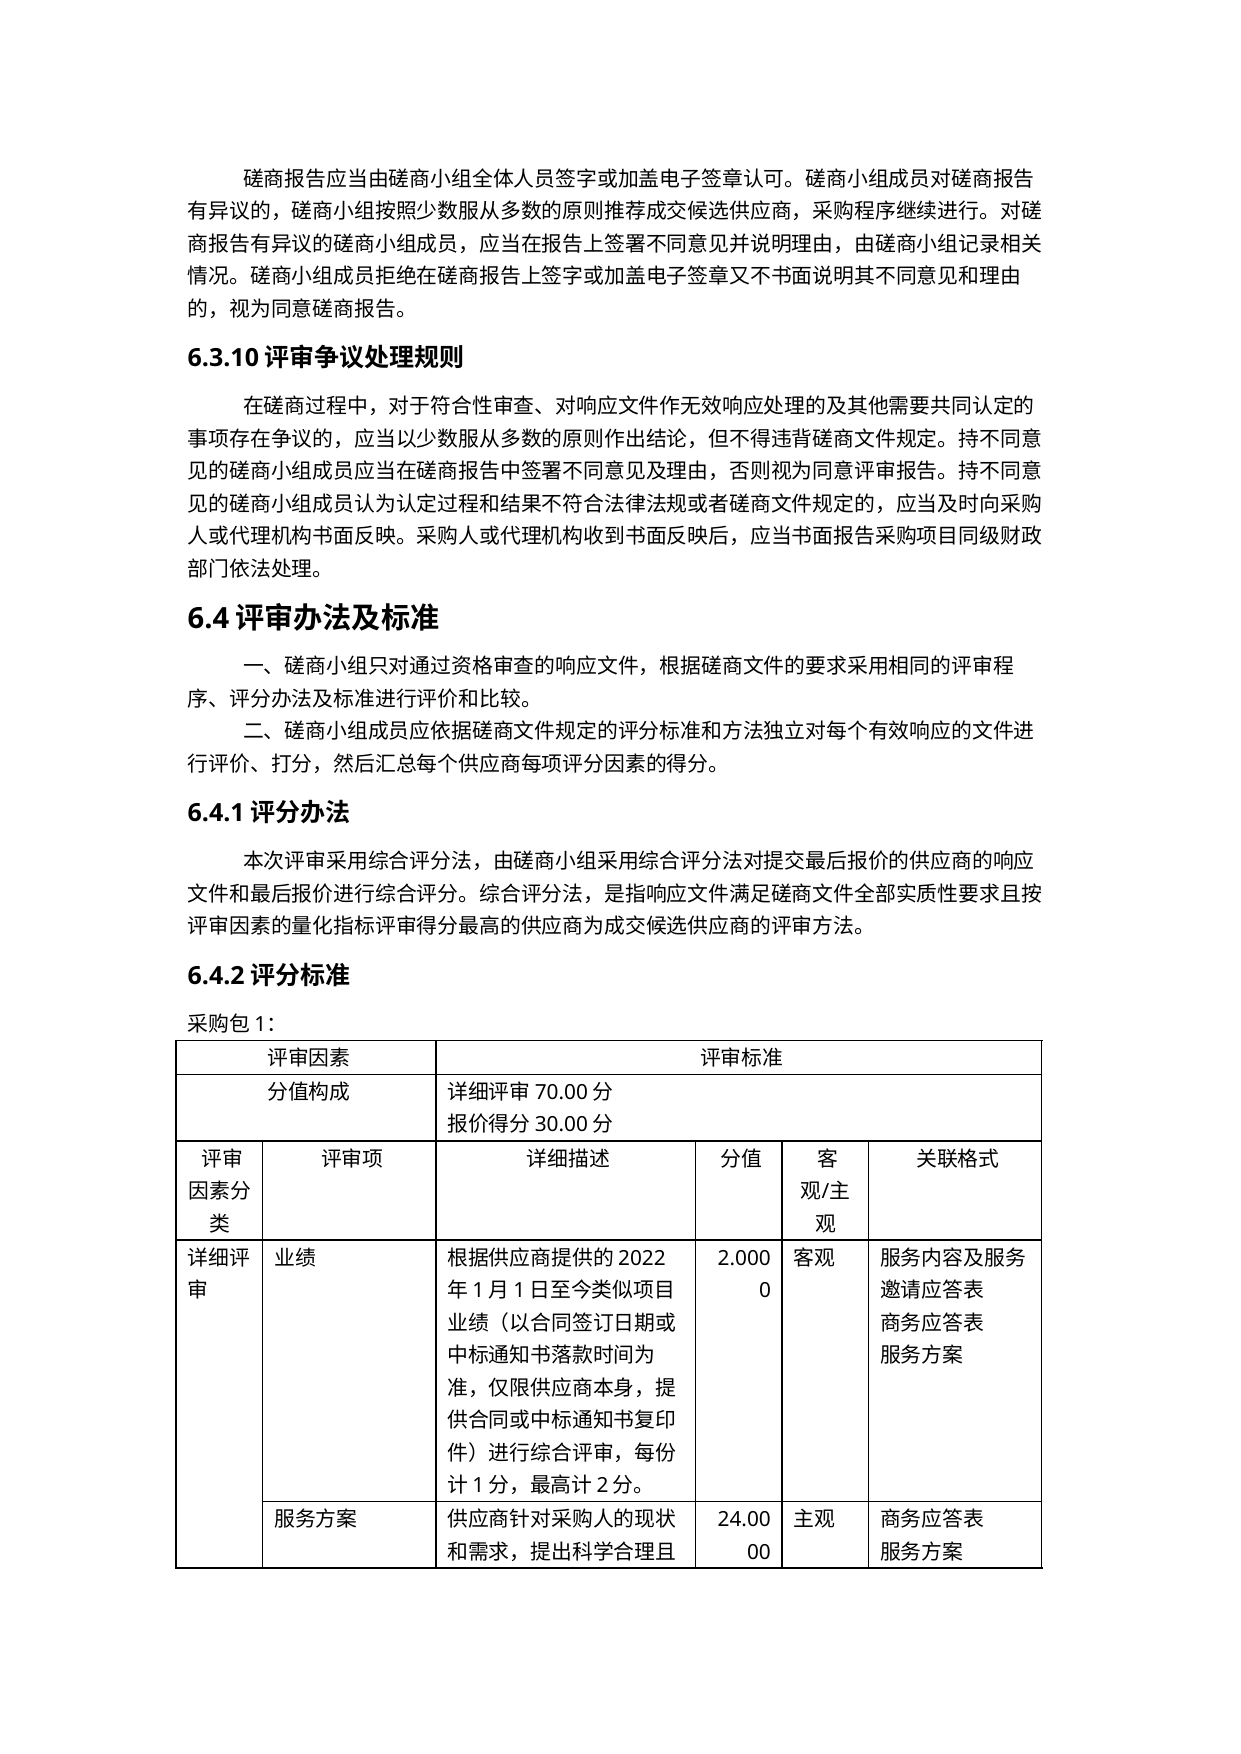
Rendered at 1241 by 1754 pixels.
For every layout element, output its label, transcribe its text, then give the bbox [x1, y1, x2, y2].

text 6.4.1评分办法 [187, 779, 1053, 844]
table_header 评审因素 [177, 1041, 435, 1073]
table_cell 详细评审 [177, 1241, 262, 1567]
table_cell 详细评审70.00分 报价得分30.00分 [437, 1075, 1041, 1140]
table_cell 主观 [783, 1502, 868, 1567]
text 6.4.2评分标准 [187, 942, 1053, 1007]
table_cell 根据供应商提供的2022年1月1日至今类似项目业绩（以合同签订日期或中标通知书落款时间为准，仅限供应商本身，提供合同或中标通知书复印件）进行综合评审，每份计1分，最高计2分。 [437, 1241, 695, 1501]
table_cell 分值 [696, 1142, 781, 1239]
table_cell 服务方案 [263, 1502, 435, 1567]
table_cell 24.0000 [696, 1502, 781, 1567]
text 本次评审采用综合评分法，由磋商小组采用综合评分法对提交最后报价的供应商的响应文件和最后报价进行综合评分。综合评分法，是指响应文件满足磋商文件全部实质性要求且按评审因素的量化指标评审得分最高的供应商为成交候选供应商的评审方法。 [187, 844, 1053, 942]
table_cell 关联格式 [869, 1142, 1041, 1239]
table_cell 分值构成 [177, 1075, 435, 1140]
text 6.3.10评审争议处理规则 [187, 324, 1053, 389]
text 在磋商过程中，对于符合性审查、对响应文件作无效响应处理的及其他需要共同认定的事项存在争议的，应当以少数服从多数的原则作出结论，但不得违背磋商文件规定。持不同意见的磋商小组成员应当在磋商报告中签署不同意见及理由，否则视为同意评审报告。持不同意见的磋商小组成员认为认定过程和结果不符合法律法规或者磋商文件规定的，应当及时向采购人或代理机构书面反映。采购人或代理机构收到书面反映后，应当书面报告采购项目同级财政部门依法处理。 [187, 389, 1053, 584]
table_cell 详细描述 [437, 1142, 695, 1239]
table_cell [437, 1502, 695, 1567]
table_cell 业绩 [263, 1241, 435, 1501]
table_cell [869, 1502, 1041, 1567]
table_cell 2.0000 [696, 1241, 781, 1501]
table_cell 客观/主观 [783, 1142, 868, 1239]
table_cell 评审项 [263, 1142, 435, 1239]
text 二、磋商小组成员应依据磋商文件规定的评分标准和方法独立对每个有效响应的文件进行评价、打分，然后汇总每个供应商每项评分因素的得分。 [187, 714, 1053, 779]
text 6.4评审办法及标准 [187, 584, 1053, 649]
table_cell 评审因素分类 [177, 1142, 262, 1239]
table_cell 客观 [783, 1241, 868, 1501]
table_header 评审标准 [437, 1041, 1041, 1073]
table_cell 服务内容及服务邀请应答表 商务应答表 服务方案 [869, 1241, 1041, 1501]
text 磋商报告应当由磋商小组全体人员签字或加盖电子签章认可。磋商小组成员对磋商报告有异议的，磋商小组按照少数服从多数的原则推荐成交候选供应商，采购程序继续进行。对磋商报告有异议的磋商小组成员，应当在报告上签署不同意见并说明理由，由磋商小组记录相关情况。磋商小组成员拒绝在磋商报告上签字或加盖电子签章又不书面说明其不同意见和理由的，视为同意磋商报告。 [187, 162, 1053, 324]
text 采购包1： [187, 1007, 1053, 1039]
text 一、磋商小组只对通过资格审查的响应文件，根据磋商文件的要求采用相同的评审程序、评分办法及标准进行评价和比较。 [187, 649, 1053, 714]
